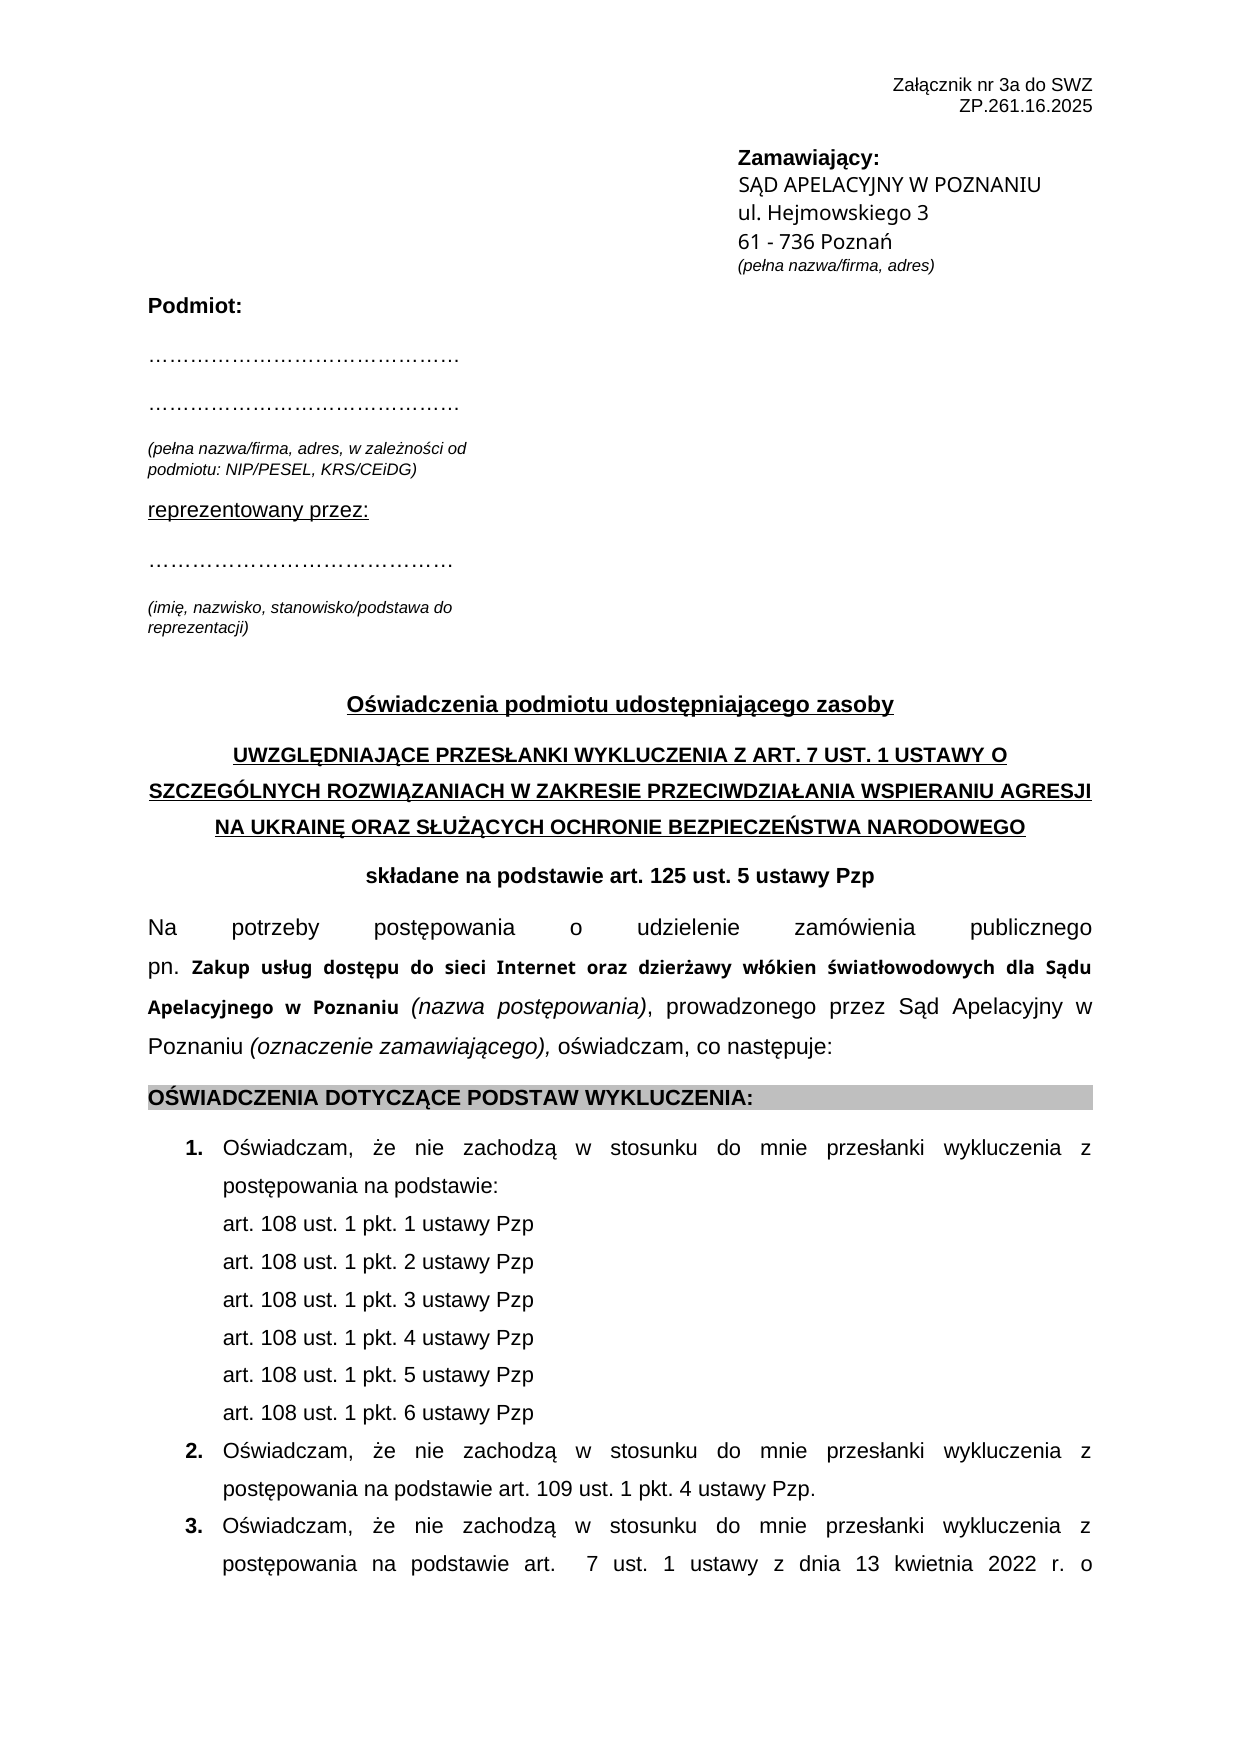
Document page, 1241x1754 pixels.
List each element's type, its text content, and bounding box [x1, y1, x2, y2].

text OŚWIADCZENIA DOTYCZĄCE PODSTAW WYKLUCZENIA: [148, 1085, 1093, 1110]
list art. 108 ust. 1 pkt. 6 ustawy Pzp [223, 1400, 1093, 1425]
text (pełna nazwa/firma, adres) [664, 255, 1093, 274]
list Oświadczam, że nie zachodzą w stosunku do mnie przesłanki wykluczenia z postępowania na podstawie art. 109 ust. 1 pkt. 4 ustawy Pzp. [185, 1438, 1093, 1501]
text UWZGLĘDNIAJĄCE PRZESŁANKI WYKLUCZENIA Z ART. 7 UST. 1 USTAWY o szczególnych rozwiązaniach w zakresie przeciwdziałania wspieraniu agresji na Ukrainę oraz służących ochronie bezpieczeństwa narodowego [148, 743, 1093, 839]
text 61 - 736 Poznań [738, 227, 1093, 255]
text Zamawiający: [664, 145, 1093, 170]
text składane na podstawie art. 125 ust. 5 ustawy Pzp [148, 863, 1093, 888]
text ……………………………………………………………………………… [148, 343, 472, 415]
list art. 108 ust. 1 pkt. 5 ustawy Pzp [223, 1362, 1093, 1387]
list art. 108 ust. 1 pkt. 2 ustawy Pzp [223, 1249, 1093, 1274]
text ul. Hejmowskiego 3 [738, 198, 1093, 227]
text Oświadczenia podmiotu udostępniającego zasoby [148, 691, 1093, 717]
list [185, 1513, 1093, 1576]
text Podmiot: [148, 293, 1093, 318]
list art. 108 ust. 1 pkt. 3 ustawy Pzp [223, 1287, 1093, 1312]
text …………………………………… [148, 547, 472, 572]
list art. 108 ust. 1 pkt. 4 ustawy Pzp [223, 1324, 1093, 1349]
text (pełna nazwa/firma, adres, w zależności od podmiotu: NIP/PESEL, KRS/CEiDG) [148, 439, 472, 479]
text (imię, nazwisko, stanowisko/podstawa do reprezentacji) [148, 598, 472, 637]
text reprezentowany przez: [148, 497, 1093, 522]
text Na potrzeby postępowania o udzielenie zamówienia publicznego pn. Zakup usług dostępu do sieci Internet oraz dzierżawy włókien światłowodowych dla Sądu Apelacyjnego w Poznaniu (nazwa postępowania), prowadzonego przez Sąd Apelacyjny w Poznaniu (oznaczenie zamawiającego), oświadczam, co następuje: [148, 913, 1093, 1059]
list art. 108 ust. 1 pkt. 1 ustawy Pzp [223, 1211, 1093, 1236]
list Oświadczam, że nie zachodzą w stosunku do mnie przesłanki wykluczenia z postępowania na podstawie: [185, 1135, 1093, 1198]
text SĄD APELACYJNY W POZNANIU [738, 170, 1093, 198]
